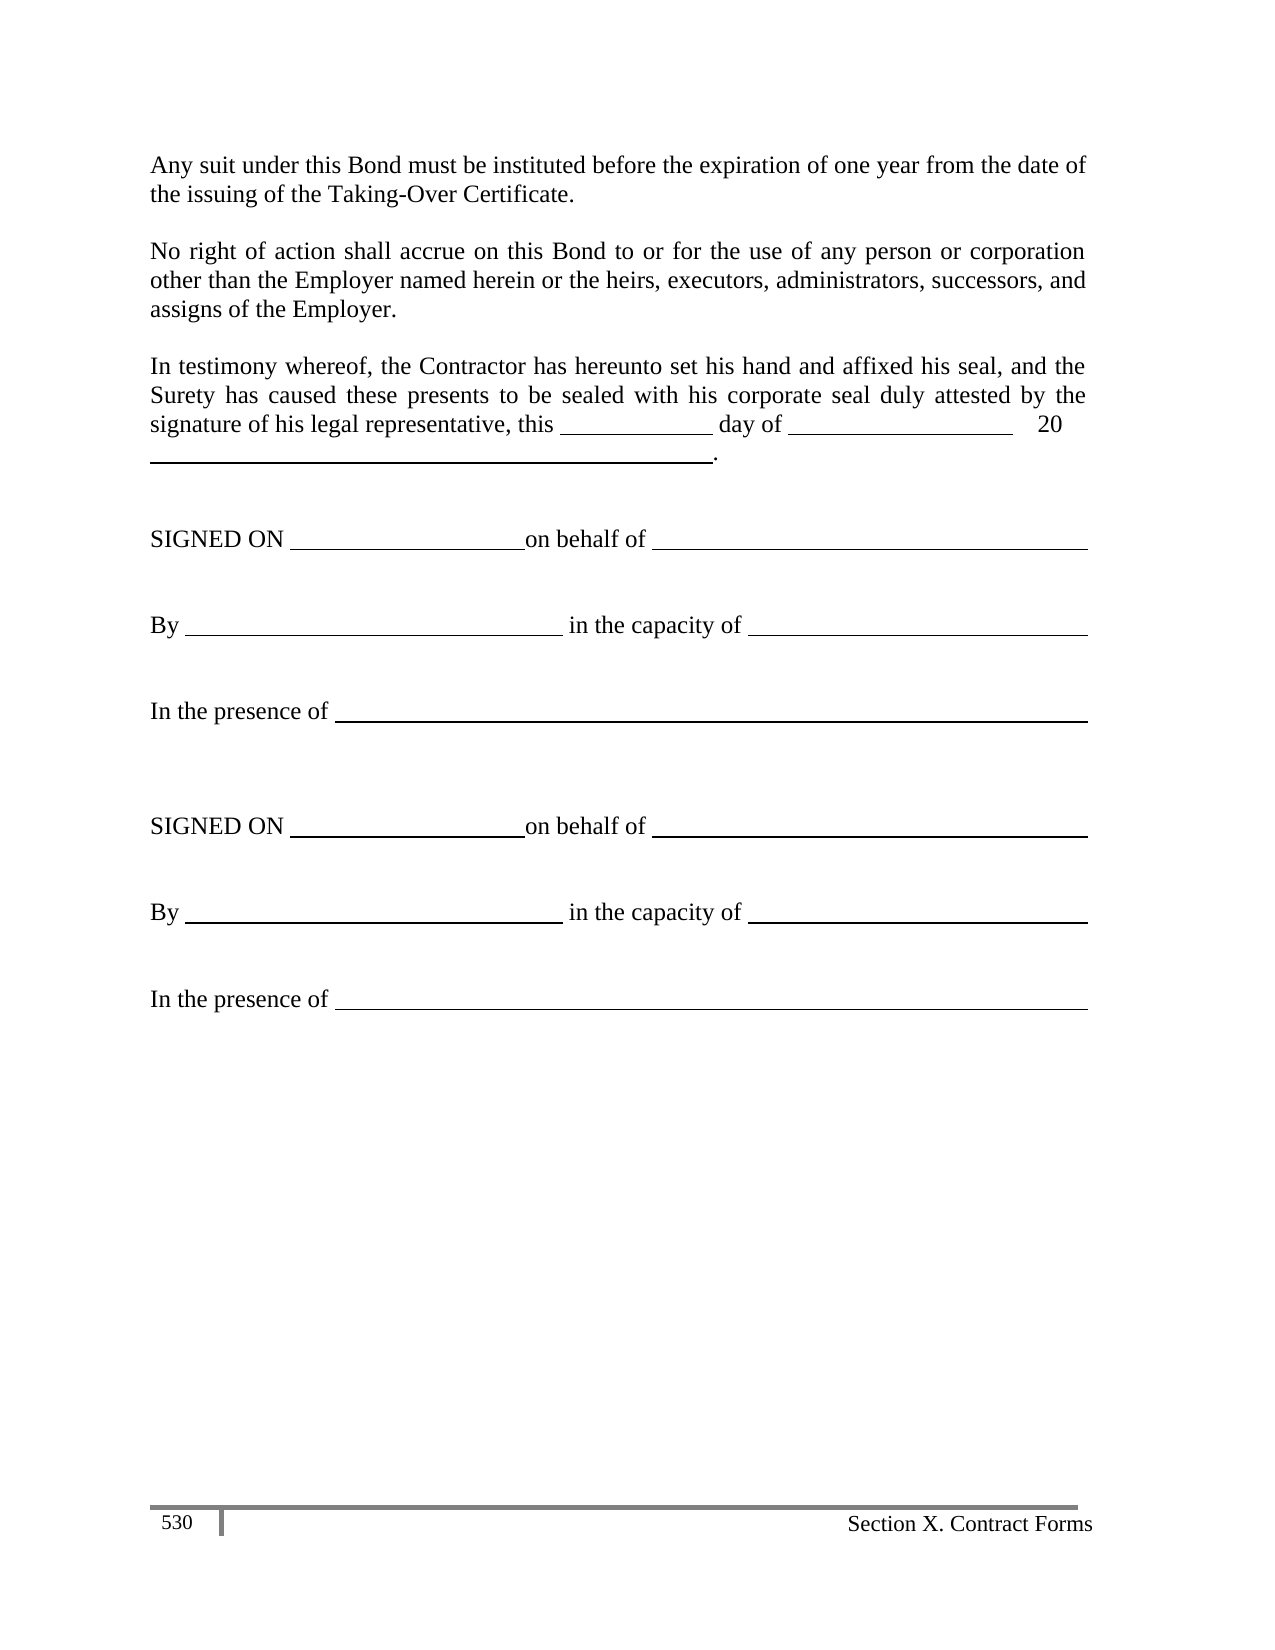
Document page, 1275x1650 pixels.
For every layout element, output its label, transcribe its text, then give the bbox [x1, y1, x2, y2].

text SIGNED ON on behalf of [150, 811, 1087, 840]
text SIGNED ON on behalf of [150, 524, 1087, 552]
text Any suit under this Bond must be instituted before the expiration of one year from the date of the issuing of the Taking-Over Certificate. [150, 150, 1087, 207]
text By in the capacity of [150, 610, 1087, 639]
text In testimony whereof, the Contractor has hereunto set his hand and affixed his seal, and the Surety has caused these presents to be sealed with his corporate seal duly attested by the signature of his legal representative, this day of 20 . [150, 351, 1087, 466]
text In the presence of [150, 696, 1087, 725]
text In the presence of [150, 984, 1087, 1012]
text By in the capacity of [150, 897, 1087, 926]
text No right of action shall accrue on this Bond to or for the use of any person or corporation other than the Employer named herein or the heirs, executors, administrators, successors, and assigns of the Employer. [150, 236, 1087, 322]
